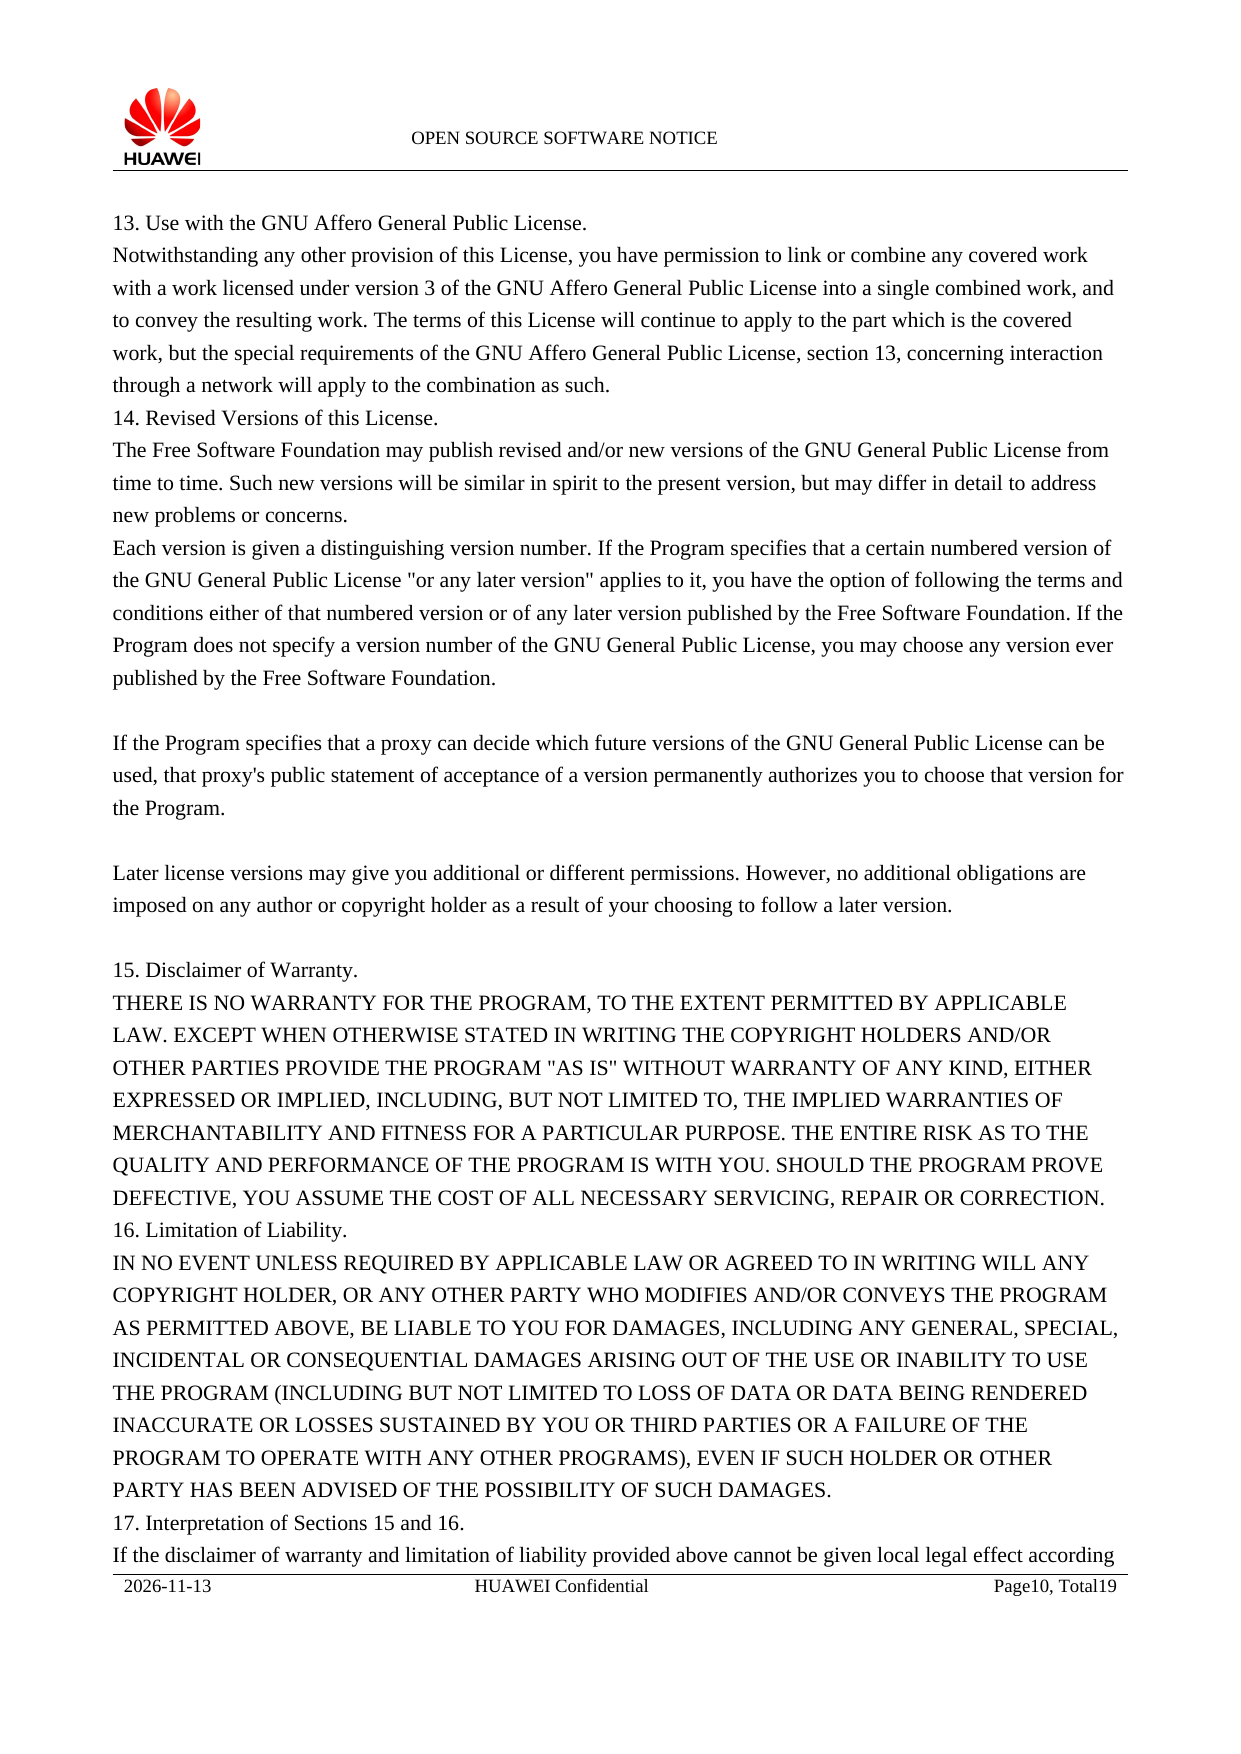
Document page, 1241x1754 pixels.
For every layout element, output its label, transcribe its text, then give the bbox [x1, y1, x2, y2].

picture [124, 88, 201, 165]
